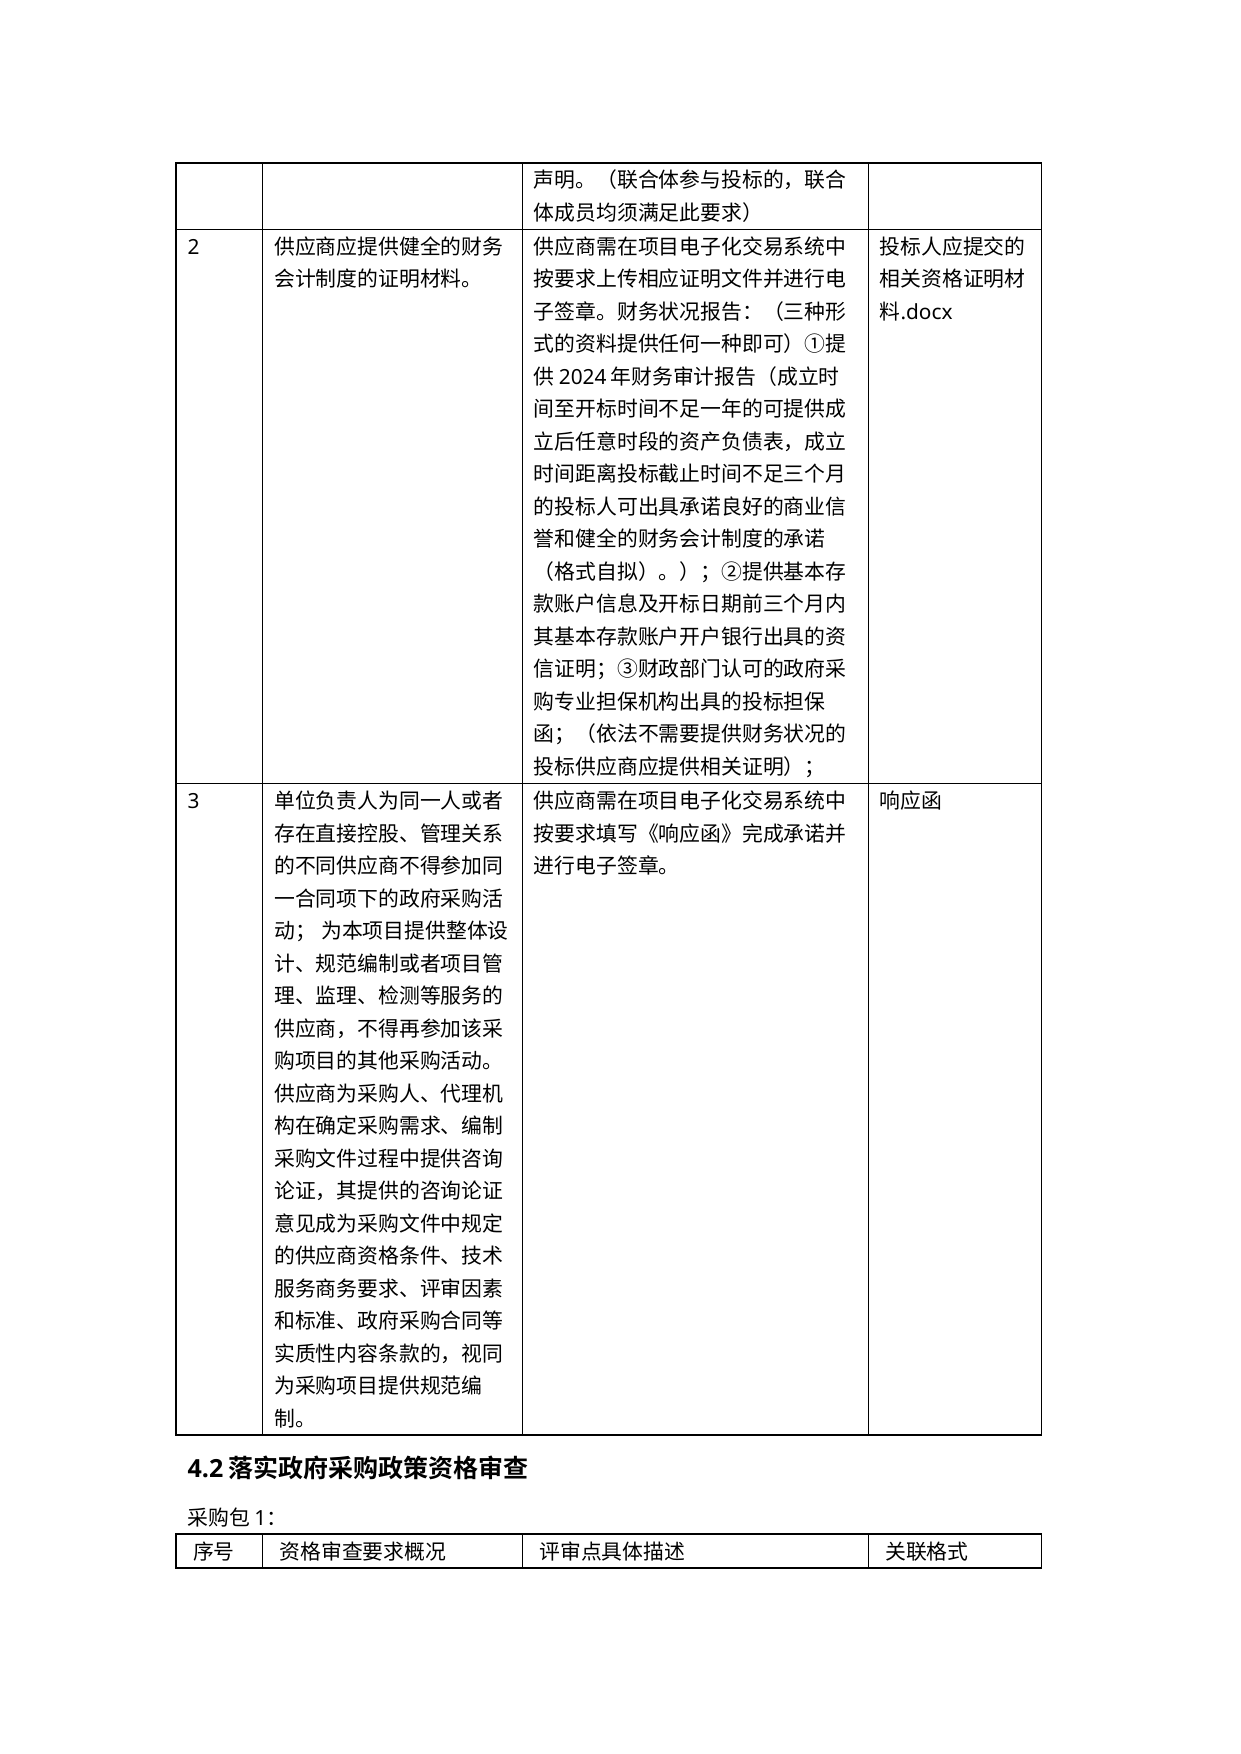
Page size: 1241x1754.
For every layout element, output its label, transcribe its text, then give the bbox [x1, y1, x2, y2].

table_cell 响应函 [869, 784, 1041, 1434]
table_header 序号 [177, 1535, 262, 1567]
table_cell 供应商需在项目电子化交易系统中按要求上传相应证明文件并进行电子签章。财务状况报告：（三种形式的资料提供任何一种即可）①提供2024年财务审计报告（成立时间至开标时间不足一年的可提供成立后任意时段的资产负债表，成立时间距离投标截止时间不足三个月的投标人可出具承诺良好的商业信誉和健全的财务会计制度的承诺（格式自拟）。）；②提供基本存款账户信息及开标日期前三个月内其基本存款账户开户银行出具的资信证明；③财政部门认可的政府采购专业担保机构出具的投标担保函；（依法不需要提供财务状况的投标供应商应提供相关证明）； [523, 230, 868, 783]
text 采购包1： [187, 1501, 1053, 1533]
table_cell 2 [177, 230, 262, 783]
table_cell 供应商应提供健全的财务会计制度的证明材料。 [263, 230, 522, 783]
table_cell 1 [177, 164, 262, 228]
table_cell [263, 164, 522, 228]
table_cell 3 [177, 784, 262, 1434]
table_cell 投标人应提交的相关资格证明材料.docx [869, 230, 1041, 783]
table_header 资格审查要求概况 [263, 1535, 522, 1567]
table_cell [523, 164, 868, 228]
text 4.2落实政府采购政策资格审查 [187, 1436, 1053, 1501]
table_cell 单位负责人为同一人或者存在直接控股、管理关系的不同供应商不得参加同一合同项下的政府采购活动； 为本项目提供整体设计、规范编制或者项目管理、监理、检测等服务的供应商，不得再参加该采购项目的其他采购活动。供应商为采购人、代理机构在确定采购需求、编制采购文件过程中提供咨询论证，其提供的咨询论证意见成为采购文件中规定的供应商资格条件、技术服务商务要求、评审因素和标准、政府采购合同等实质性内容条款的，视同为采购项目提供规范编制。 [263, 784, 522, 1434]
table_header 评审点具体描述 [523, 1535, 868, 1567]
table_cell 供应商需在项目电子化交易系统中按要求填写《响应函》完成承诺并进行电子签章。 [523, 784, 868, 1434]
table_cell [869, 164, 1041, 228]
table_header 关联格式 [869, 1535, 1041, 1567]
